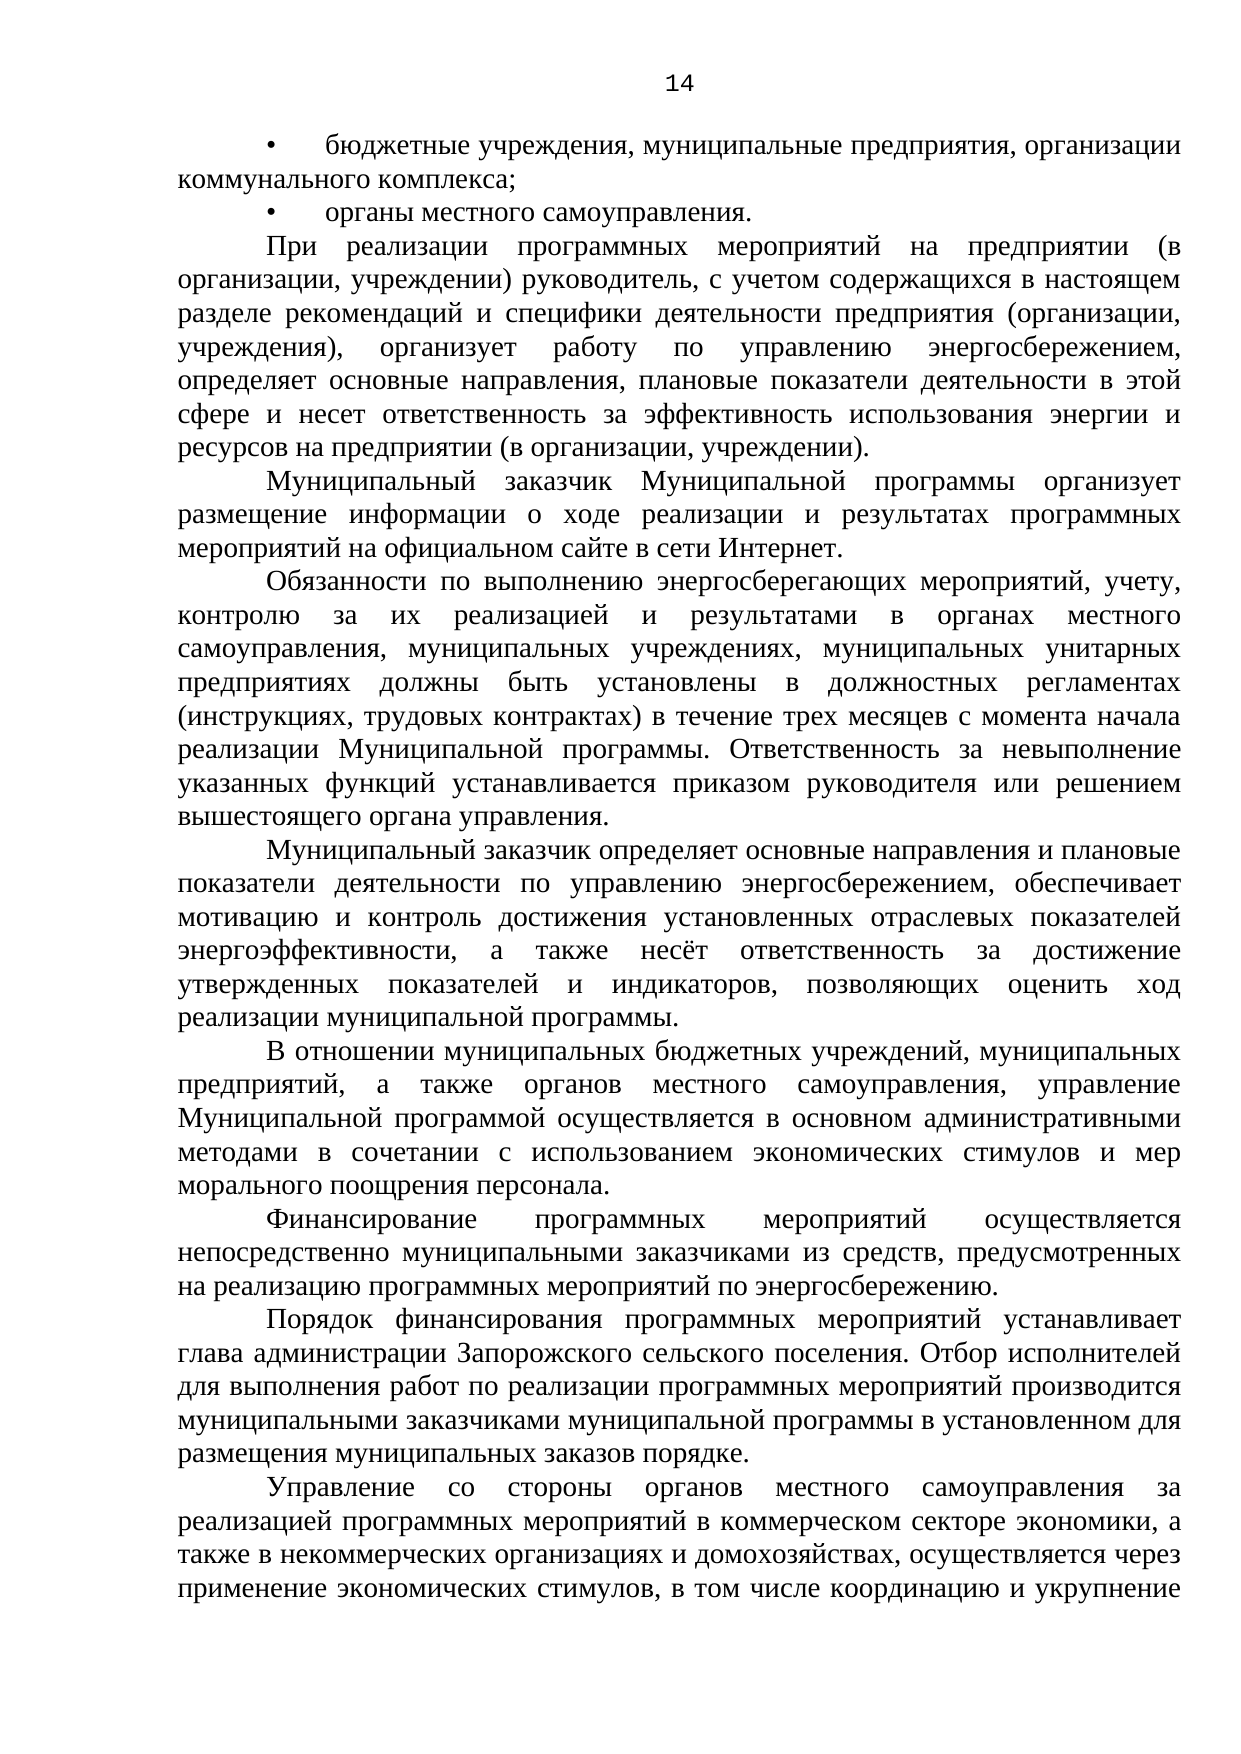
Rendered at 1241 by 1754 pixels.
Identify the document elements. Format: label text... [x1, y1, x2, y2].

text • бюджетные учреждения, муниципальные предприятия, организации коммунального комплекса; [177, 127, 1182, 194]
text Финансирование программных мероприятий осуществляется непосредственно муниципальными заказчиками из средств, предусмотренных на реализацию программных мероприятий по энергосбережению. [177, 1201, 1182, 1301]
text При реализации программных мероприятий на предприятии (в организации, учреждении) руководитель, с учетом содержащихся в настоящем разделе рекомендаций и специфики деятельности предприятия (организации, учреждения), организует работу по управлению энергосбережением, определяет основные направления, плановые показатели деятельности в этой сфере и несет ответственность за эффективность использования энергии и ресурсов на предприятии (в организации, учреждении). [177, 228, 1182, 463]
text Порядок финансирования программных мероприятий устанавливает глава администрации Запорожского сельского поселения. Отбор исполнителей для выполнения работ по реализации программных мероприятий производится муниципальными заказчиками муниципальной программы в установленном для размещения муниципальных заказов порядке. [177, 1301, 1182, 1469]
text Муниципальный заказчик определяет основные направления и плановые показатели деятельности по управлению энергосбережением, обеспечивает мотивацию и контроль достижения установленных отраслевых показателей энергоэффективности, а также несёт ответственность за достижение утвержденных показателей и индикаторов, позволяющих оценить ход реализации муниципальной программы. [177, 832, 1182, 1033]
text Обязанности по выполнению энергосберегающих мероприятий, учету, контролю за их реализацией и результатами в органах местного самоуправления, муниципальных учреждениях, муниципальных унитарных предприятиях должны быть установлены в должностных регламентах (инструкциях, трудовых контрактах) в течение трех месяцев с момента начала реализации Муниципальной программы. Ответственность за невыполнение указанных функций устанавливается приказом руководителя или решением вышестоящего органа управления. [177, 563, 1182, 832]
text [177, 1469, 1182, 1603]
text В отношении муниципальных бюджетных учреждений, муниципальных предприятий, а также органов местного самоуправления, управление Муниципальной программой осуществляется в основном административными методами в сочетании с использованием экономических стимулов и мер морального поощрения персонала. [177, 1033, 1182, 1201]
text • органы местного самоуправления. [177, 194, 1182, 228]
text Муниципальный заказчик Муниципальной программы организует размещение информации о ходе реализации и результатах программных мероприятий на официальном сайте в сети Интернет. [177, 463, 1182, 563]
